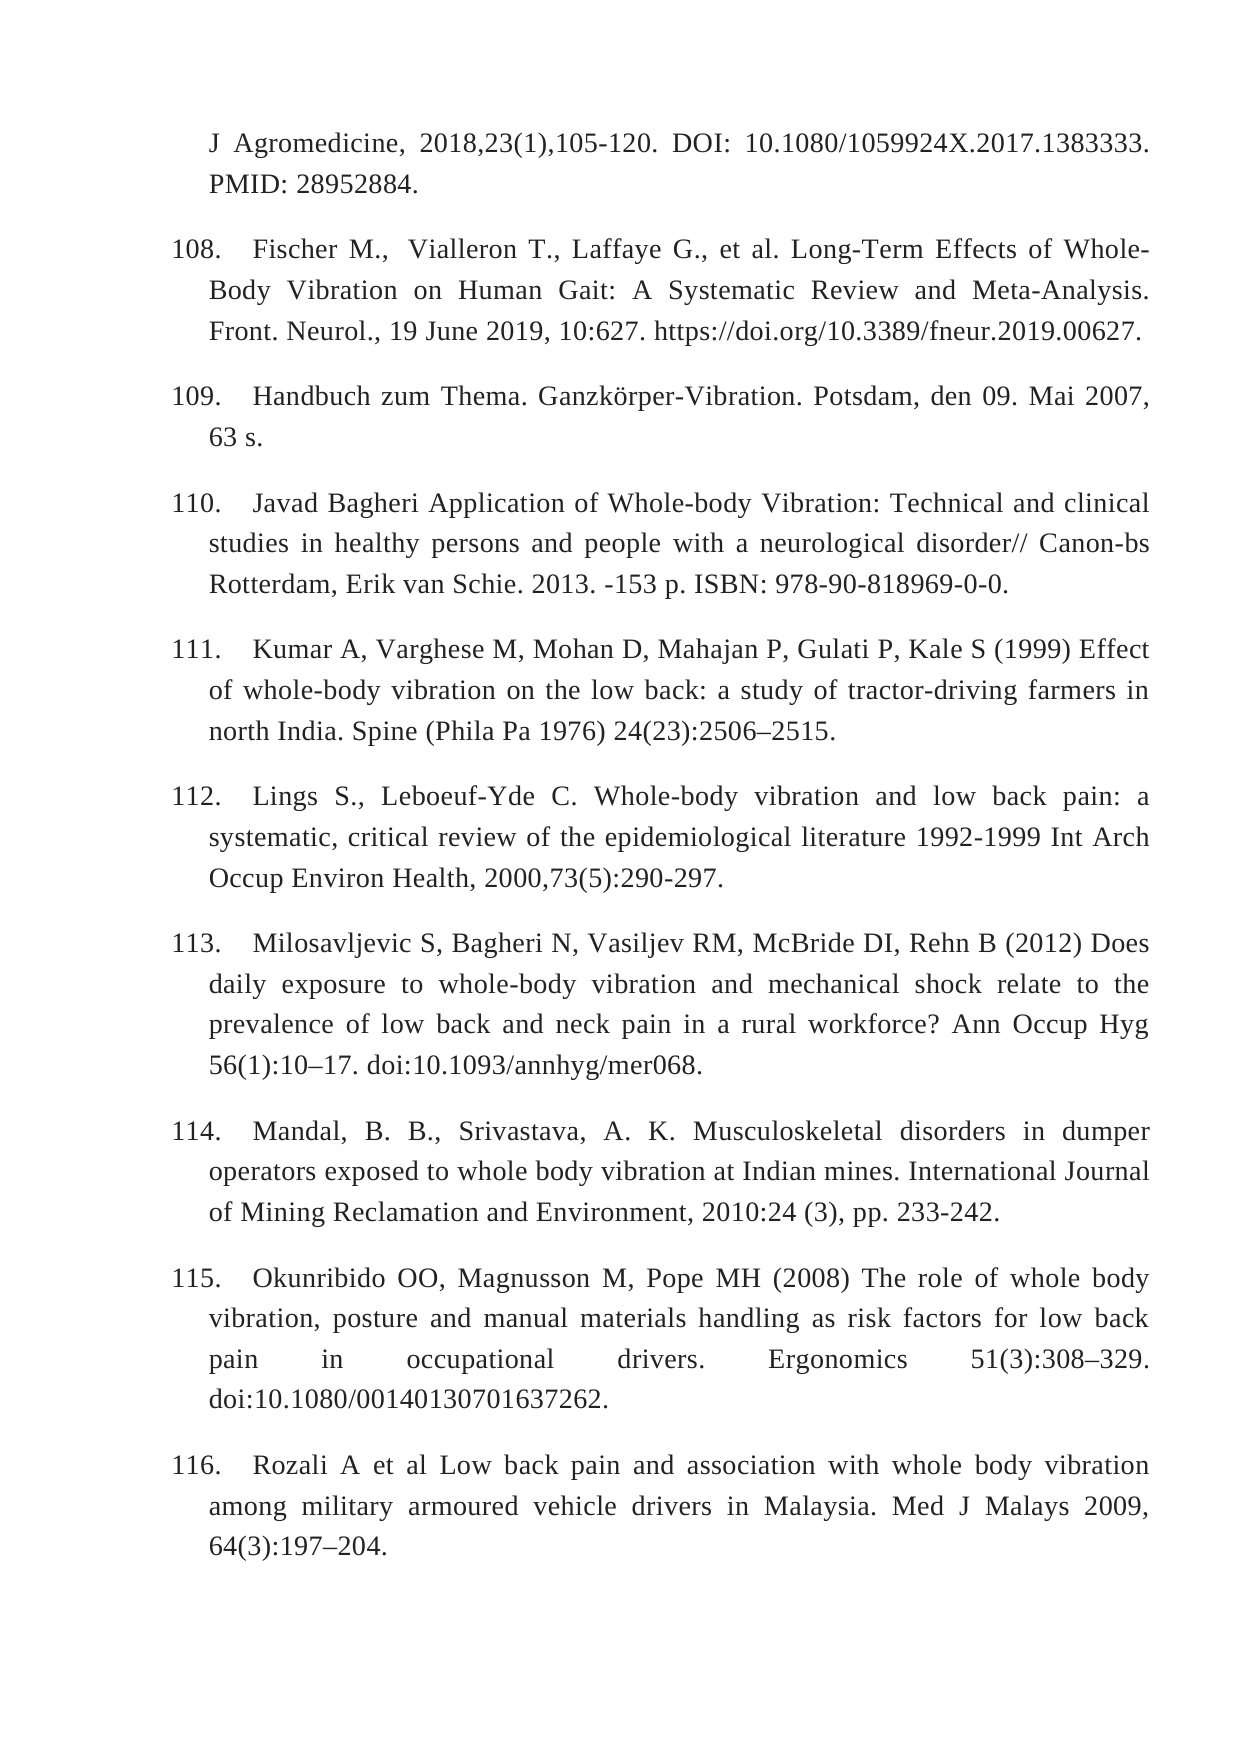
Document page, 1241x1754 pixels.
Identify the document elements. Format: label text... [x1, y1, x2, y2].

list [171, 118, 1152, 199]
list Kumar A, Varghese M, Mohan D, Mahajan P, Gulati P, Kale S (1999) Effect of whole-body vibration on the low back: a study of tractor-driving farmers in north India. Spine (Phila Pa 1976) 24(23):2506–2515. [171, 624, 1152, 746]
list Okunribido OO, Magnusson M, Pope MH (2008) The role of whole body vibration, posture and manual materials handling as risk factors for low back pain in occupational drivers. Ergonomics 51(3):308–329. doi:10.1080/00140130701637262. [171, 1252, 1152, 1415]
list Milosavljevic S, Bagheri N, Vasiljev RM, McBride DI, Rehn B (2012) Does daily exposure to whole-body vibration and mechanical shock relate to the prevalence of low back and neck pain in a rural workforce? Ann Occup Hyg 56(1):10–17. doi:10.1093/annhyg/mer068. [171, 918, 1152, 1081]
list Rozali A et al Low back pain and association with whole body vibration among military armoured vehicle drivers in Malaysia. Med J Malays 2009, 64(3):197–204. [171, 1440, 1152, 1562]
list Mandal, B. B., Srivastava, A. K. Musculoskeletal disorders in dumper operators exposed to whole body vibration at Indian mines. International Journal of Mining Reclamation and Environment, 2010:24 (3), pp. 233-242. [171, 1106, 1152, 1227]
list Lings S., Leboeuf-Yde C. Whole-body vibration and low back pain: a systematic, critical review of the epidemiological literature 1992-1999 Int Arch Occup Environ Health, 2000,73(5):290-297. [171, 771, 1152, 893]
list Handbuch zum Thema. Ganzkörper-Vibration. Potsdam, den 09. Mai 2007, 63 s. [171, 371, 1152, 452]
list Javad Bagheri Application of Whole-body Vibration: Technical and clinical studies in healthy persons and people with a neurological disorder// Canon-bs Rotterdam, Erik van Schie. 2013. -153 р. ISBN: 978-90-818969-0-0. [171, 477, 1152, 599]
list Fischer M., Vialleron T., Laffaye G., et al. Long-Term Effects of Whole-Body Vibration on Human Gait: A Systematic Review and Meta-Analysis. Front. Neurol., 19 June 2019, 10:627. https://doi.org/10.3389/fneur.2019.00627. [171, 224, 1152, 346]
